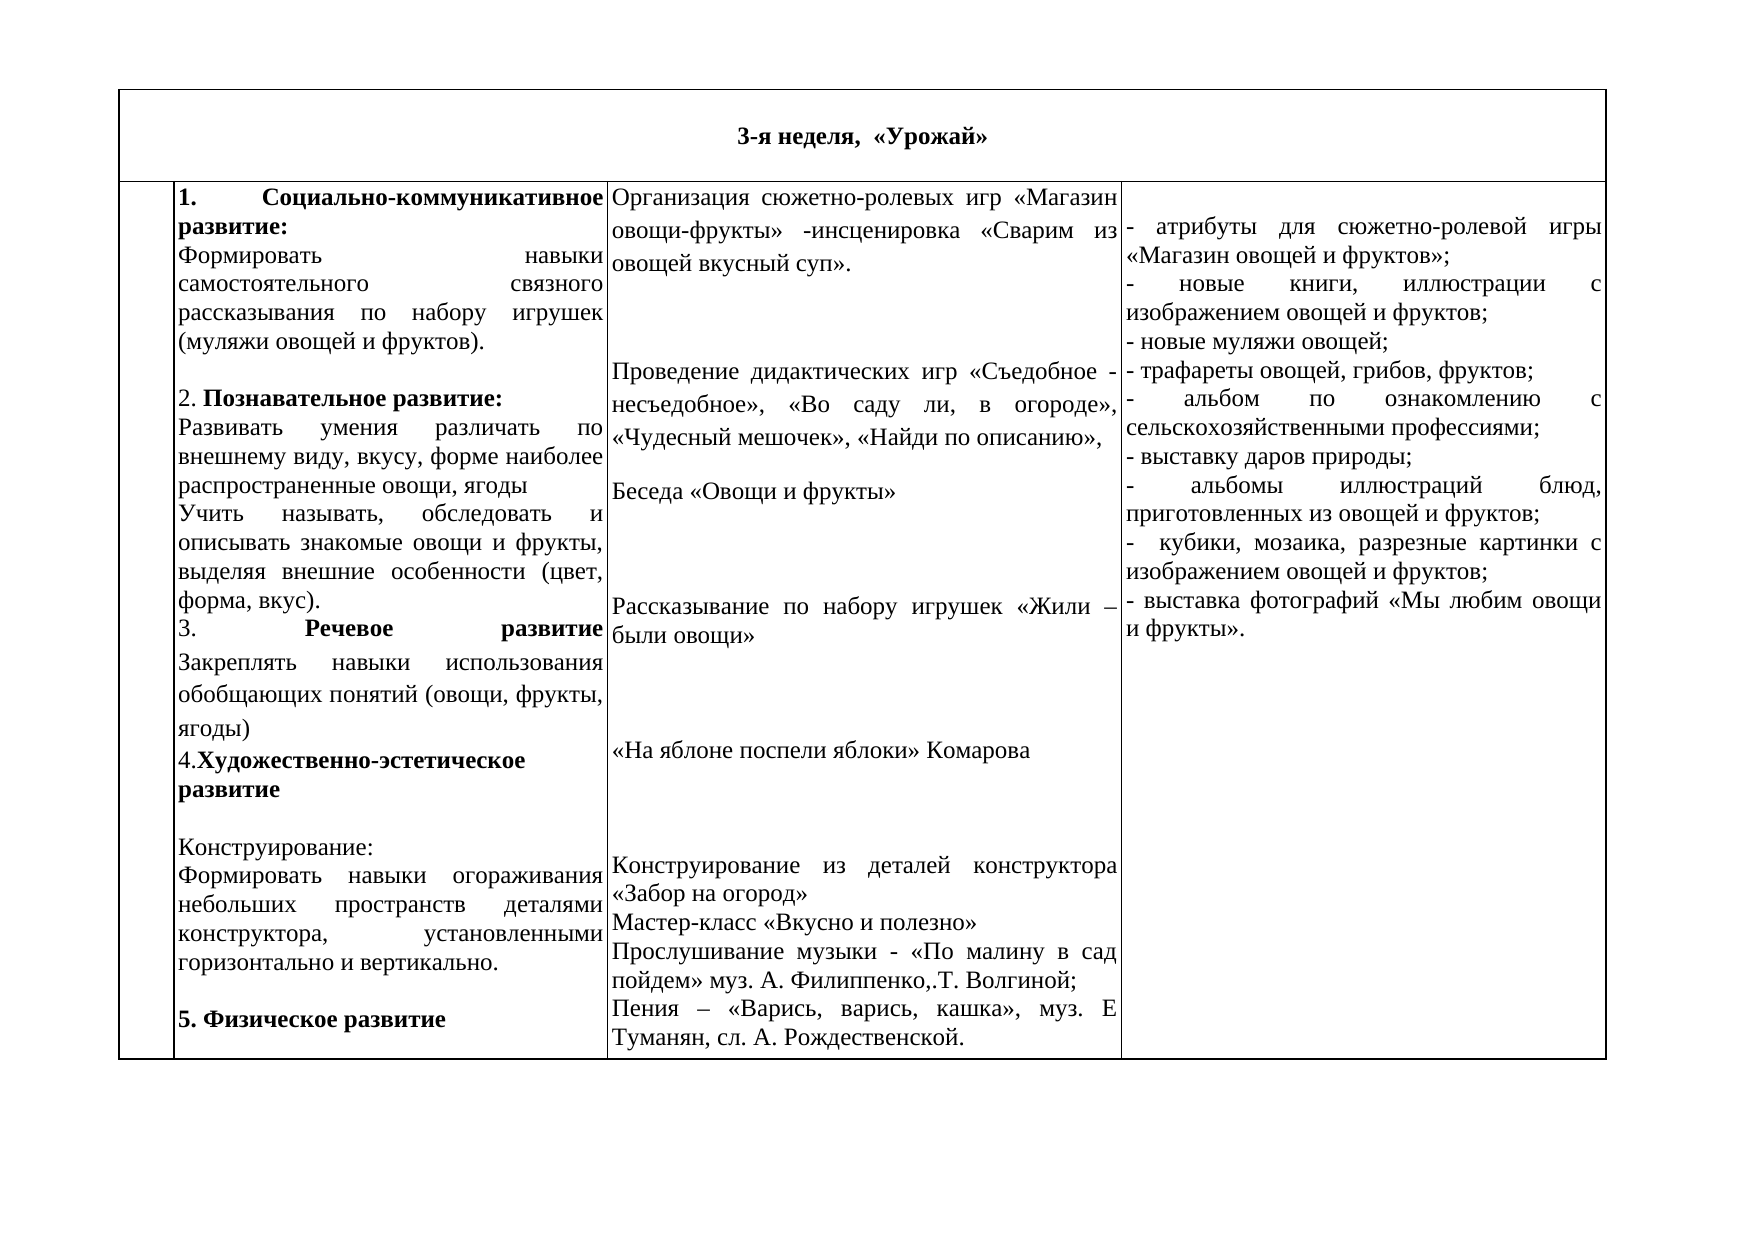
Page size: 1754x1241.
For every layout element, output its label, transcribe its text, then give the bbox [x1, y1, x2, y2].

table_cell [608, 182, 1121, 1058]
table_header 3-я неделя, «Урожай» [120, 90, 1605, 181]
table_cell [175, 182, 607, 1058]
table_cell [1122, 182, 1605, 1058]
table_cell [120, 182, 173, 1058]
